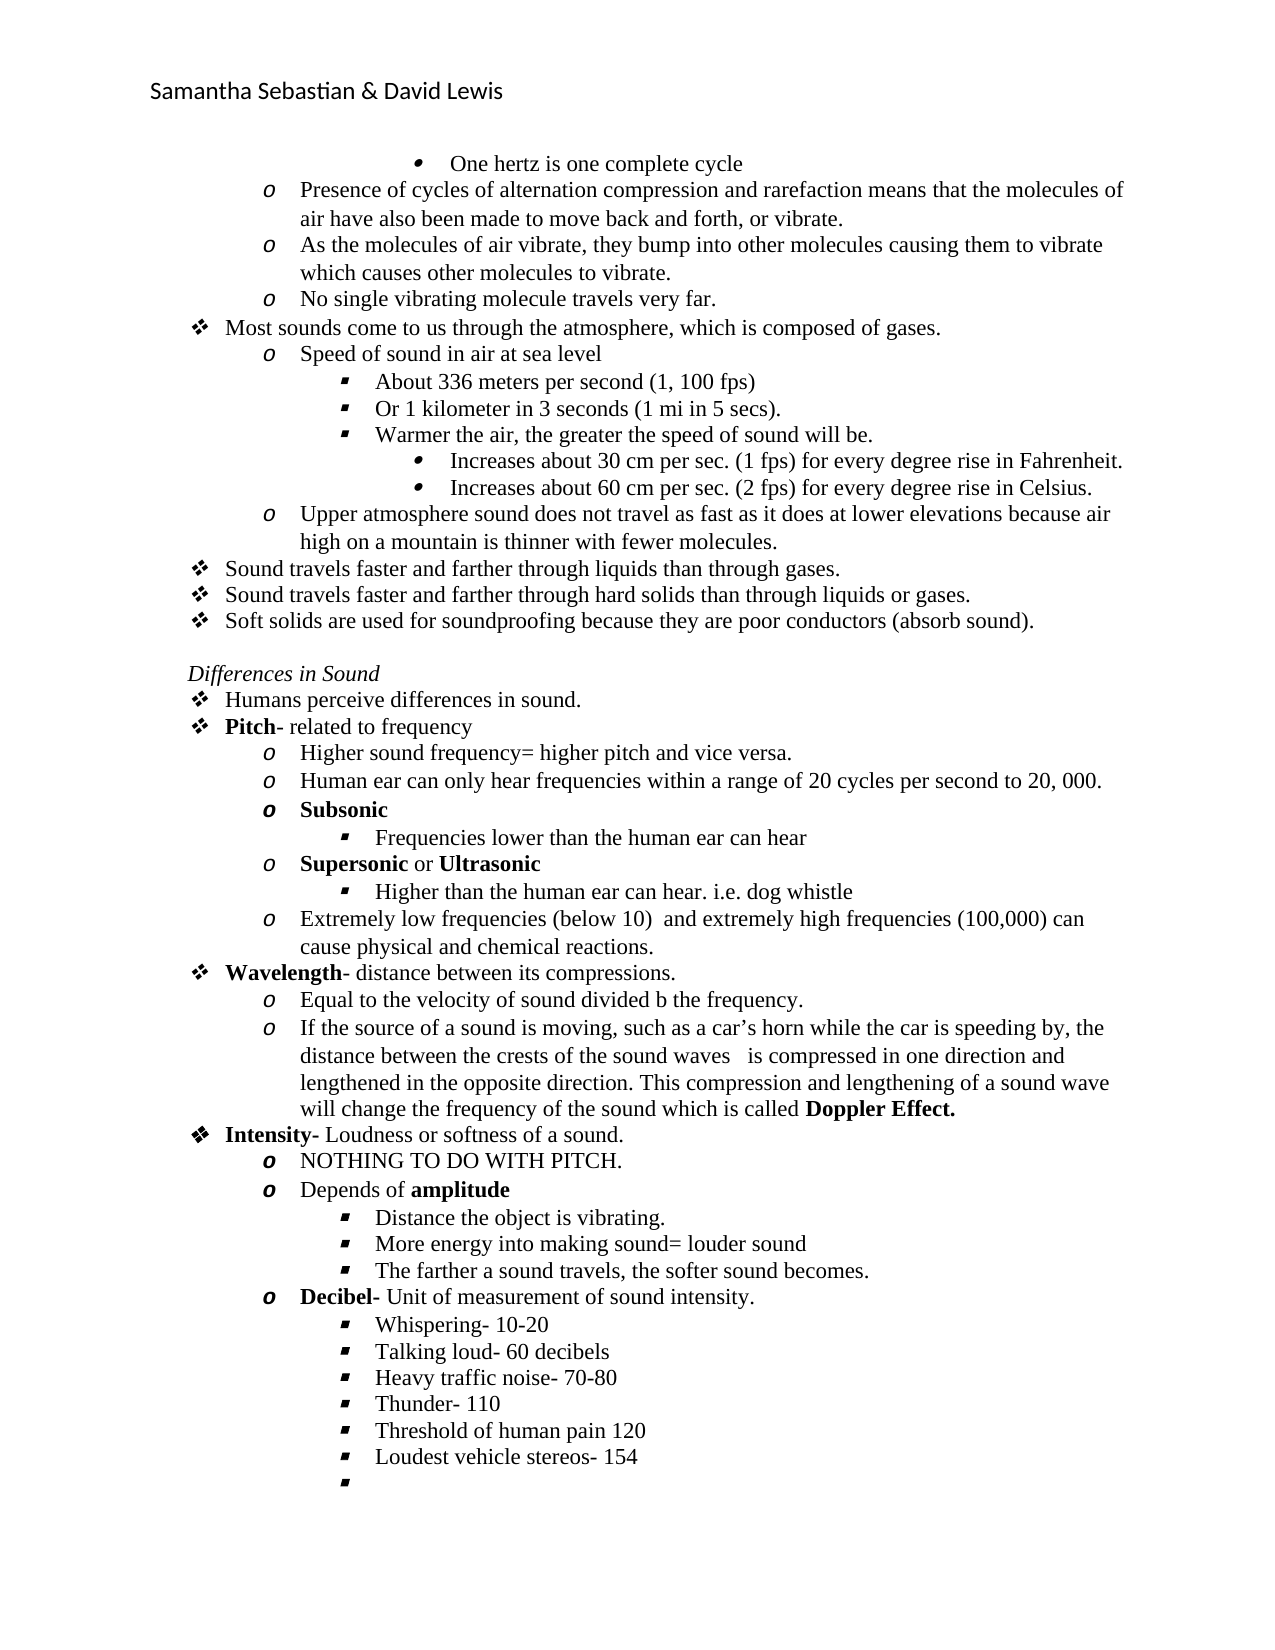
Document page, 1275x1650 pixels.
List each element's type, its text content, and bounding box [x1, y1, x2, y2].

list Talking loud- 60 decibels [337, 1338, 1125, 1364]
text Differences in Sound [187, 660, 1125, 686]
list Depends of amplitude [262, 1176, 1125, 1204]
list Upper atmosphere sound does not travel as fast as it does at lower elevations because air high on a mountain is thinner with fewer molecules. [262, 500, 1125, 555]
list If the source of a sound is moving, such as a car’s horn while the car is speeding by, the distance between the crests of the sound waves is compressed in one direction and lengthened in the opposite direction. This compression and lengthening of a sound wave will change the frequency of the sound which is called Doppler Effect. [262, 1014, 1125, 1121]
list Human ear can only hear frequencies within a range of 20 cycles per second to 20, 000. [262, 767, 1125, 796]
list Presence of cycles of alternation compression and rarefaction means that the molecules of air have also been made to move back and forth, or vibrate. [262, 176, 1125, 231]
list Subsonic [262, 796, 1125, 824]
list One hertz is one complete cycle [412, 150, 1125, 176]
list Distance the object is vibrating. [337, 1204, 1125, 1230]
list Higher than the human ear can hear. i.e. dog whistle [337, 878, 1125, 905]
list As the molecules of air vibrate, they bump into other molecules causing them to vibrate which causes other molecules to vibrate. [262, 231, 1125, 286]
list Intensity- Loudness or softness of a sound. [187, 1121, 1125, 1148]
list Increases about 30 cm per sec. (1 fps) for every degree rise in Fahrenheit. [412, 447, 1125, 474]
list Soft solids are used for soundproofing because they are poor conductors (absorb sound). [187, 607, 1125, 634]
list Equal to the velocity of sound divided b the frequency. [262, 986, 1125, 1014]
list Or 1 kilometer in 3 seconds (1 mi in 5 secs). [337, 395, 1125, 421]
list About 336 meters per second (1, 100 fps) [337, 368, 1125, 395]
list Threshold of human pain 120 [337, 1417, 1125, 1443]
list More energy into making sound= louder sound [337, 1230, 1125, 1257]
list Sound travels faster and farther through liquids than through gases. [187, 555, 1125, 581]
list Most sounds come to us through the atmosphere, which is composed of gases. [187, 314, 1125, 340]
list Higher sound frequency= higher pitch and vice versa. [262, 739, 1125, 767]
list Increases about 60 cm per sec. (2 fps) for every degree rise in Celsius. [412, 474, 1125, 500]
list Supersonic or Ultrasonic [262, 850, 1125, 878]
list Decibel- Unit of measurement of sound intensity. [262, 1283, 1125, 1311]
list Heavy traffic noise- 70-80 [337, 1364, 1125, 1390]
list Sound travels faster and farther through hard solids than through liquids or gases. [187, 581, 1125, 607]
list NOTHING TO DO WITH PITCH. [262, 1148, 1125, 1176]
list Wavelength- distance between its compressions. [187, 959, 1125, 986]
list Thunder- 110 [337, 1390, 1125, 1417]
list Loudest vehicle stereos- 154 [337, 1443, 1125, 1469]
list Pitch- related to frequency [187, 713, 1125, 739]
list Warmer the air, the greater the speed of sound will be. [337, 421, 1125, 447]
list Whispering- 10-20 [337, 1311, 1125, 1338]
list Frequencies lower than the human ear can hear [337, 824, 1125, 850]
list The farther a sound travels, the softer sound becomes. [337, 1257, 1125, 1283]
list Extremely low frequencies (below 10) and extremely high frequencies (100,000) can cause physical and chemical reactions. [262, 905, 1125, 959]
list Speed of sound in air at sea level [262, 340, 1125, 368]
list Humans perceive differences in sound. [187, 686, 1125, 713]
list No single vibrating molecule travels very far. [262, 286, 1125, 314]
